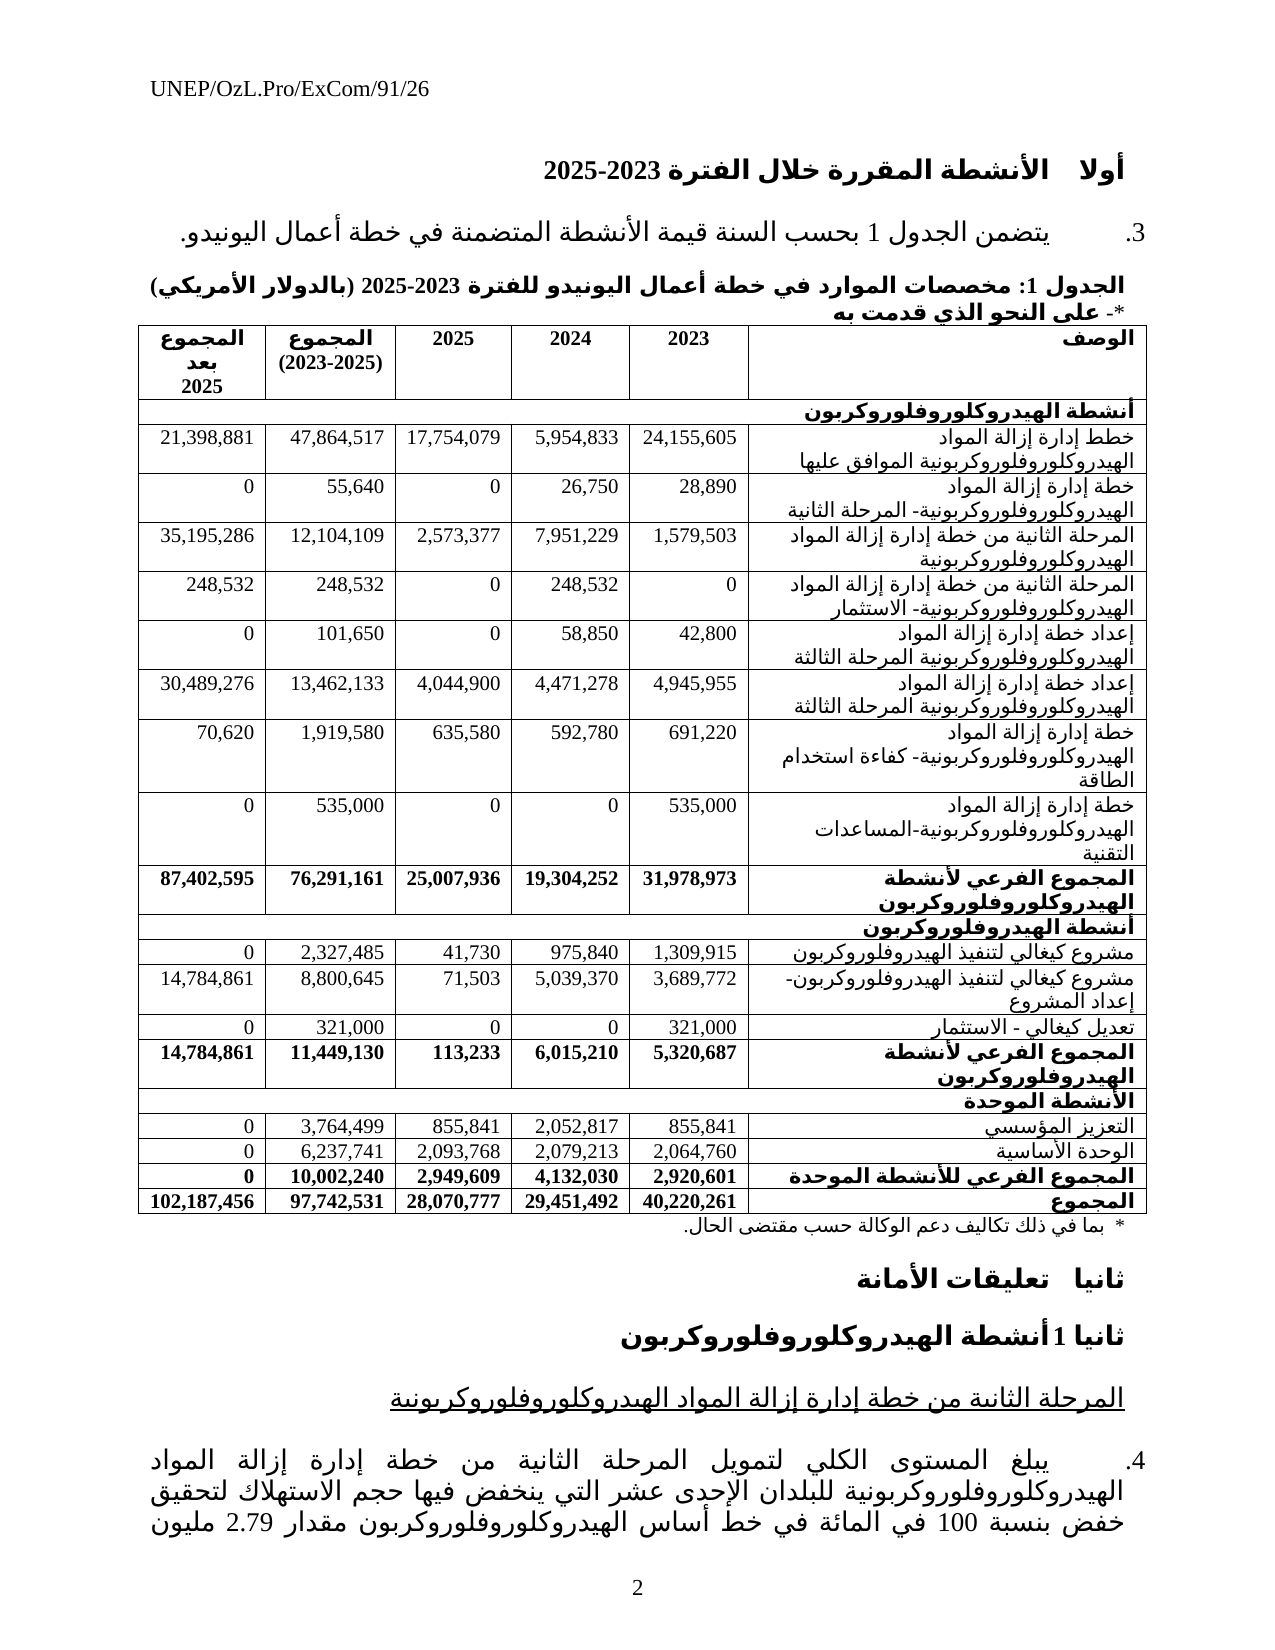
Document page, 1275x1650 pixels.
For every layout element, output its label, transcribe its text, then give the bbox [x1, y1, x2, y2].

table_cell 19,304,252 [512, 866, 629, 914]
table_cell 13,462,133 [266, 670, 395, 718]
table_cell 1,309,915 [630, 940, 748, 964]
table_cell 21,398,881 [139, 425, 265, 473]
table_header 2025 [396, 326, 511, 398]
table_cell 58,850 [512, 621, 629, 669]
table_cell 691,220 [630, 720, 748, 792]
table_cell 321,000 [266, 1015, 395, 1039]
table_cell تعديل كيغالي - الاستثمار [749, 1015, 1146, 1039]
table_cell 2,920,601 [630, 1164, 748, 1188]
subtitle يتضمن الجدول 1 بحسب السنة قيمة الأنشطة المتضمنة في خطة أعمال اليونيدو. [150, 216, 1125, 247]
table_cell المرحلة الثانية من خطة إدارة إزالة المواد الهيدروكلوروفلوروكربونية [749, 523, 1146, 571]
table_cell 592,780 [512, 720, 629, 792]
table_cell أنشطة الهيدروفلوروكربون [139, 915, 1146, 939]
table_cell 0 [396, 572, 511, 620]
table_cell 70,620 [139, 720, 265, 792]
table_cell خطة إدارة إزالة المواد الهيدروكلوروفلوروكربونية- كفاءة استخدام الطاقة [749, 720, 1146, 792]
table_cell 2,052,817 [512, 1114, 629, 1138]
table_cell 24,155,605 [630, 425, 748, 473]
table_cell 5,039,370 [512, 965, 629, 1013]
table_cell 8,800,645 [266, 965, 395, 1013]
table_cell 2,949,609 [396, 1164, 511, 1188]
table_cell 14,784,861 [139, 965, 265, 1013]
table_cell التعزيز المؤسسي [749, 1114, 1146, 1138]
table_header 2023 [630, 326, 748, 398]
table_cell 0 [139, 474, 265, 522]
table_cell 76,291,161 [266, 866, 395, 914]
table_cell 113,233 [396, 1040, 511, 1088]
text * بما في ذلك تكاليف دعم الوكالة حسب مقتضى الحال. [150, 1214, 1125, 1237]
table_cell 535,000 [266, 793, 395, 865]
table_cell 248,532 [512, 572, 629, 620]
table_cell 0 [396, 1015, 511, 1039]
table_cell 975,840 [512, 940, 629, 964]
table_cell 25,007,936 [396, 866, 511, 914]
text ثانيا 1 أنشطة الهيدروكلوروفلوروكربون [150, 1320, 1125, 1351]
table_cell 12,104,109 [266, 523, 395, 571]
table_cell 28,890 [630, 474, 748, 522]
table_header الوصف [749, 326, 1146, 398]
table_cell 10,002,240 [266, 1164, 395, 1188]
table_cell 101,650 [266, 621, 395, 669]
table_cell 87,402,595 [139, 866, 265, 914]
table_cell خطة إدارة إزالة المواد الهيدروكلوروفلوروكربونية-المساعدات التقنية [749, 793, 1146, 865]
table_cell 31,978,973 [630, 866, 748, 914]
table_cell 6,237,741 [266, 1139, 395, 1163]
table_cell 2,079,213 [512, 1139, 629, 1163]
table_cell المجموع الفرعي للأنشطة الموحدة [749, 1164, 1146, 1188]
table_cell 0 [396, 793, 511, 865]
table_cell 35,195,286 [139, 523, 265, 571]
table_cell 42,800 [630, 621, 748, 669]
text الجدول 1: مخصصات الموارد في خطة أعمال اليونيدو للفترة 2023-2025 (بالدولار الأمريكي) *- على النحو الذي قدمت به [150, 272, 1125, 325]
subtitle ثانيا تعليقات الأمانة [150, 1263, 1125, 1295]
table_cell 4,945,955 [630, 670, 748, 718]
table_cell إعداد خطة إدارة إزالة المواد الهيدروكلوروفلوروكربونية المرحلة الثالثة [749, 670, 1146, 718]
table_cell الأنشطة الموحدة [139, 1089, 1146, 1113]
table_cell المرحلة الثانية من خطة إدارة إزالة المواد الهيدروكلوروفلوروكربونية- الاستثمار [749, 572, 1146, 620]
table_cell 40,220,261 [630, 1189, 748, 1213]
table_cell خطة إدارة إزالة المواد الهيدروكلوروفلوروكربونية- المرحلة الثانية [749, 474, 1146, 522]
table_cell مشروع كيغالي لتنفيذ الهيدروفلوروكربون [749, 940, 1146, 964]
table_cell 2,327,485 [266, 940, 395, 964]
table_cell 635,580 [396, 720, 511, 792]
table_cell 535,000 [630, 793, 748, 865]
table_cell 47,864,517 [266, 425, 395, 473]
table_header المجموع (2023-2025) [266, 326, 395, 398]
table_cell 97,742,531 [266, 1189, 395, 1213]
table_cell المجموع الفرعي لأنشطة الهيدروكلوروفلوروكربون [749, 866, 1146, 914]
table_cell 4,044,900 [396, 670, 511, 718]
table_cell 5,954,833 [512, 425, 629, 473]
table_cell 2,093,768 [396, 1139, 511, 1163]
table_header 2024 [512, 326, 629, 398]
table_cell 3,689,772 [630, 965, 748, 1013]
table_cell 1,919,580 [266, 720, 395, 792]
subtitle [150, 1444, 1125, 1538]
table_cell أنشطة الهيدروكلوروفلوروكربون [139, 400, 1146, 423]
table_header المجموع بعد 2025 [139, 326, 265, 398]
table_cell الوحدة الأساسية [749, 1139, 1146, 1163]
table_cell 855,841 [630, 1114, 748, 1138]
table_cell 30,489,276 [139, 670, 265, 718]
table_cell 41,730 [396, 940, 511, 964]
table_cell 0 [139, 621, 265, 669]
table_cell 0 [512, 1015, 629, 1039]
table_cell 14,784,861 [139, 1040, 265, 1088]
table_cell إعداد خطة إدارة إزالة المواد الهيدروكلوروفلوروكربونية المرحلة الثالثة [749, 621, 1146, 669]
table_cell 2,573,377 [396, 523, 511, 571]
text أولا الأنشطة المقررة خلال الفترة 2023-2025 [150, 154, 1125, 185]
table_cell 0 [139, 1015, 265, 1039]
table_cell 0 [139, 1164, 265, 1188]
table_cell 248,532 [266, 572, 395, 620]
table_cell 0 [139, 1139, 265, 1163]
table_cell 1,579,503 [630, 523, 748, 571]
table_cell 5,320,687 [630, 1040, 748, 1088]
table_cell 11,449,130 [266, 1040, 395, 1088]
table_cell 0 [139, 793, 265, 865]
table_cell 855,841 [396, 1114, 511, 1138]
table_cell 3,764,499 [266, 1114, 395, 1138]
table_cell 55,640 [266, 474, 395, 522]
table_cell 0 [139, 1114, 265, 1138]
table_cell خطط إدارة إزالة المواد الهيدروكلوروفلوروكربونية الموافق عليها [749, 425, 1146, 473]
table_cell مشروع كيغالي لتنفيذ الهيدروفلوروكربون- إعداد المشروع [749, 965, 1146, 1013]
table_cell 28,070,777 [396, 1189, 511, 1213]
table_cell 17,754,079 [396, 425, 511, 473]
table_cell 29,451,492 [512, 1189, 629, 1213]
table_cell 4,132,030 [512, 1164, 629, 1188]
table_cell 4,471,278 [512, 670, 629, 718]
table_cell 0 [512, 793, 629, 865]
table_cell 71,503 [396, 965, 511, 1013]
table_cell 26,750 [512, 474, 629, 522]
table_cell 321,000 [630, 1015, 748, 1039]
table_cell 6,015,210 [512, 1040, 629, 1088]
table_cell 0 [139, 940, 265, 964]
table_cell 7,951,229 [512, 523, 629, 571]
table_cell 2,064,760 [630, 1139, 748, 1163]
table_cell 248,532 [139, 572, 265, 620]
table_cell المجموع الفرعي لأنشطة الهيدروفلوروكربون [749, 1040, 1146, 1088]
table_cell 0 [630, 572, 748, 620]
subtitle المرحلة الثانية من خطة إدارة إزالة المواد الهيدروكلوروفلوروكربونية [150, 1382, 1125, 1413]
table_cell المجموع [749, 1189, 1146, 1213]
table_cell 0 [396, 621, 511, 669]
table_cell 102,187,456 [139, 1189, 265, 1213]
table_cell 0 [396, 474, 511, 522]
